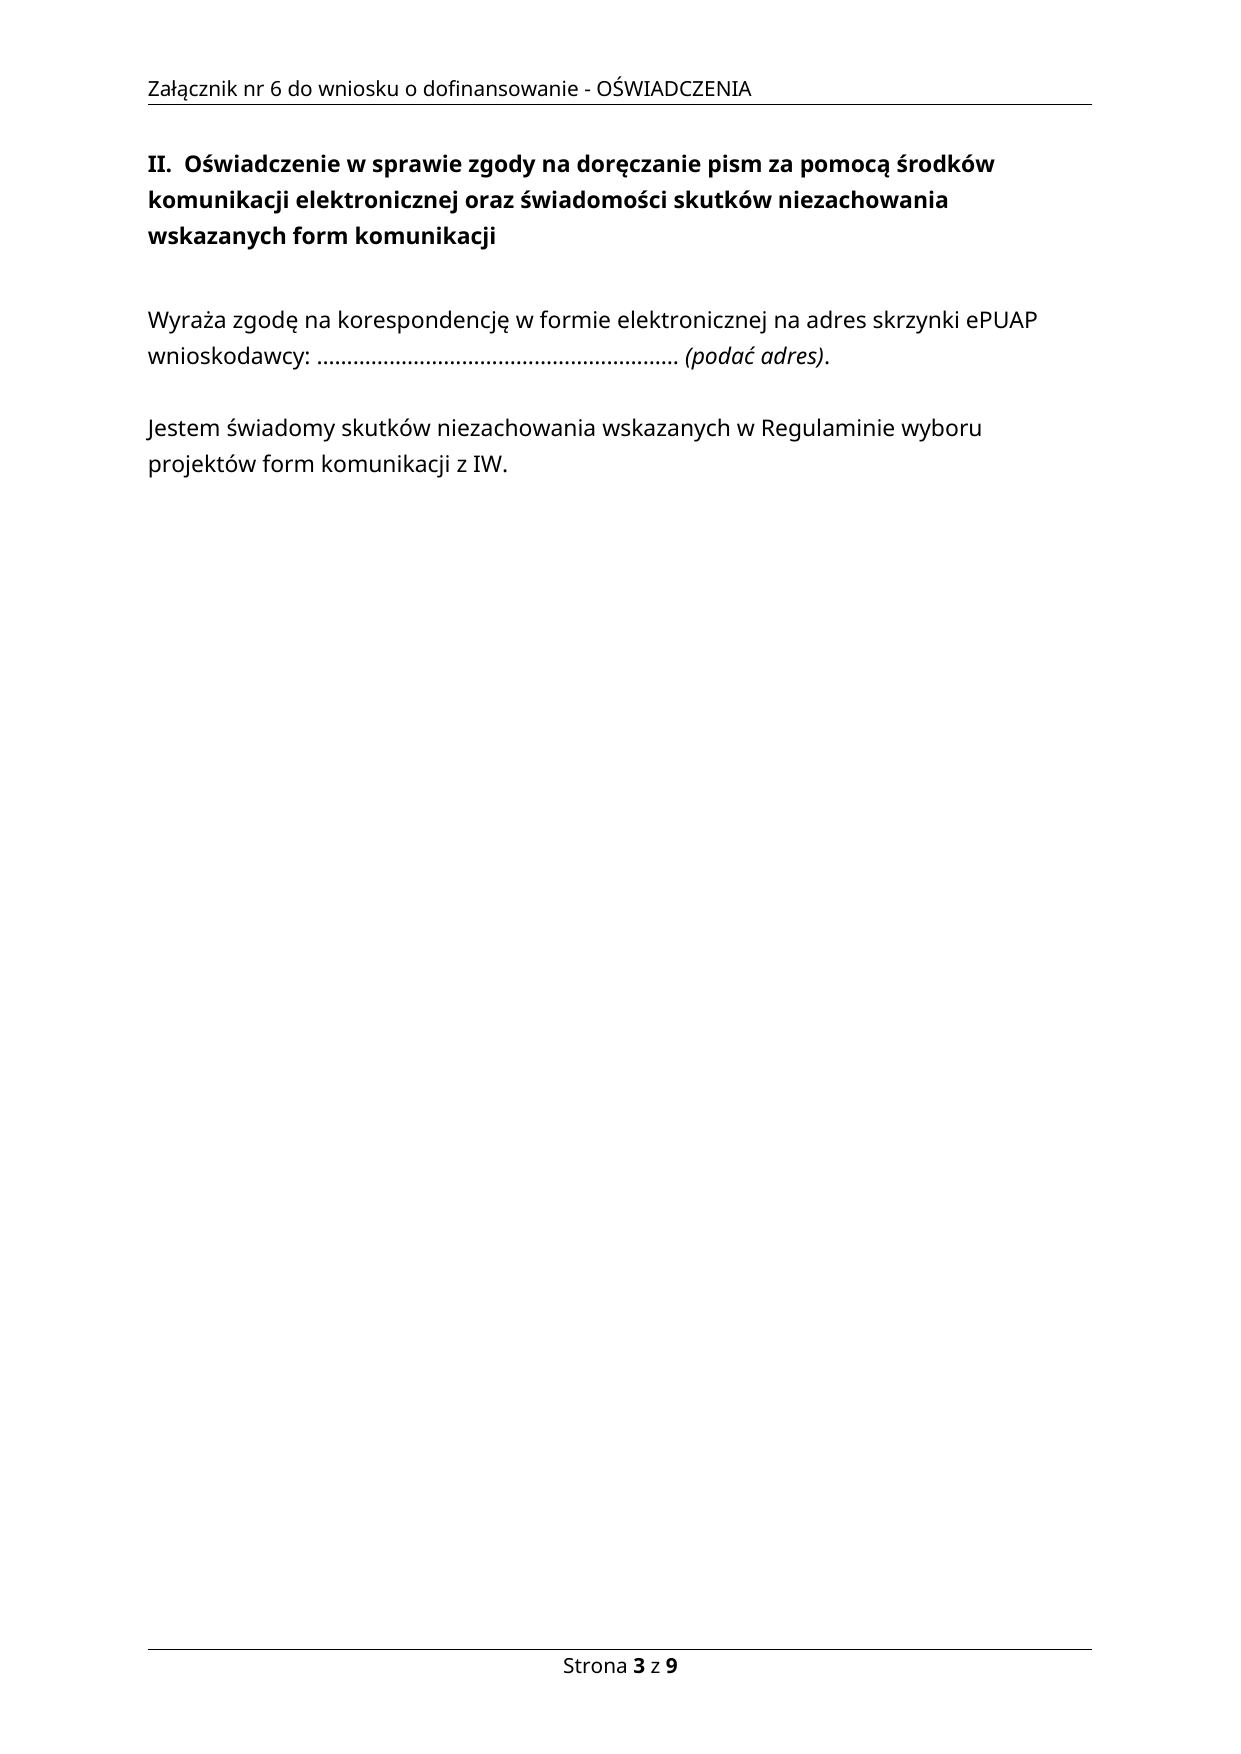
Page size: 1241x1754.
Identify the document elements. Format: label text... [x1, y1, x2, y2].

text Jestem świadomy skutków niezachowania wskazanych w Regulaminie wyboru projektów form komunikacji z IW. [148, 412, 1092, 479]
text II. Oświadczenie w sprawie zgody na doręczanie pism za pomocą środków komunikacji elektronicznej oraz świadomości skutków niezachowania wskazanych form komunikacji [148, 148, 1092, 251]
text Wyraża zgodę na korespondencję w formie elektronicznej na adres skrzynki ePUAP wnioskodawcy: …………………………………………………… (podać adres). [148, 304, 1092, 371]
